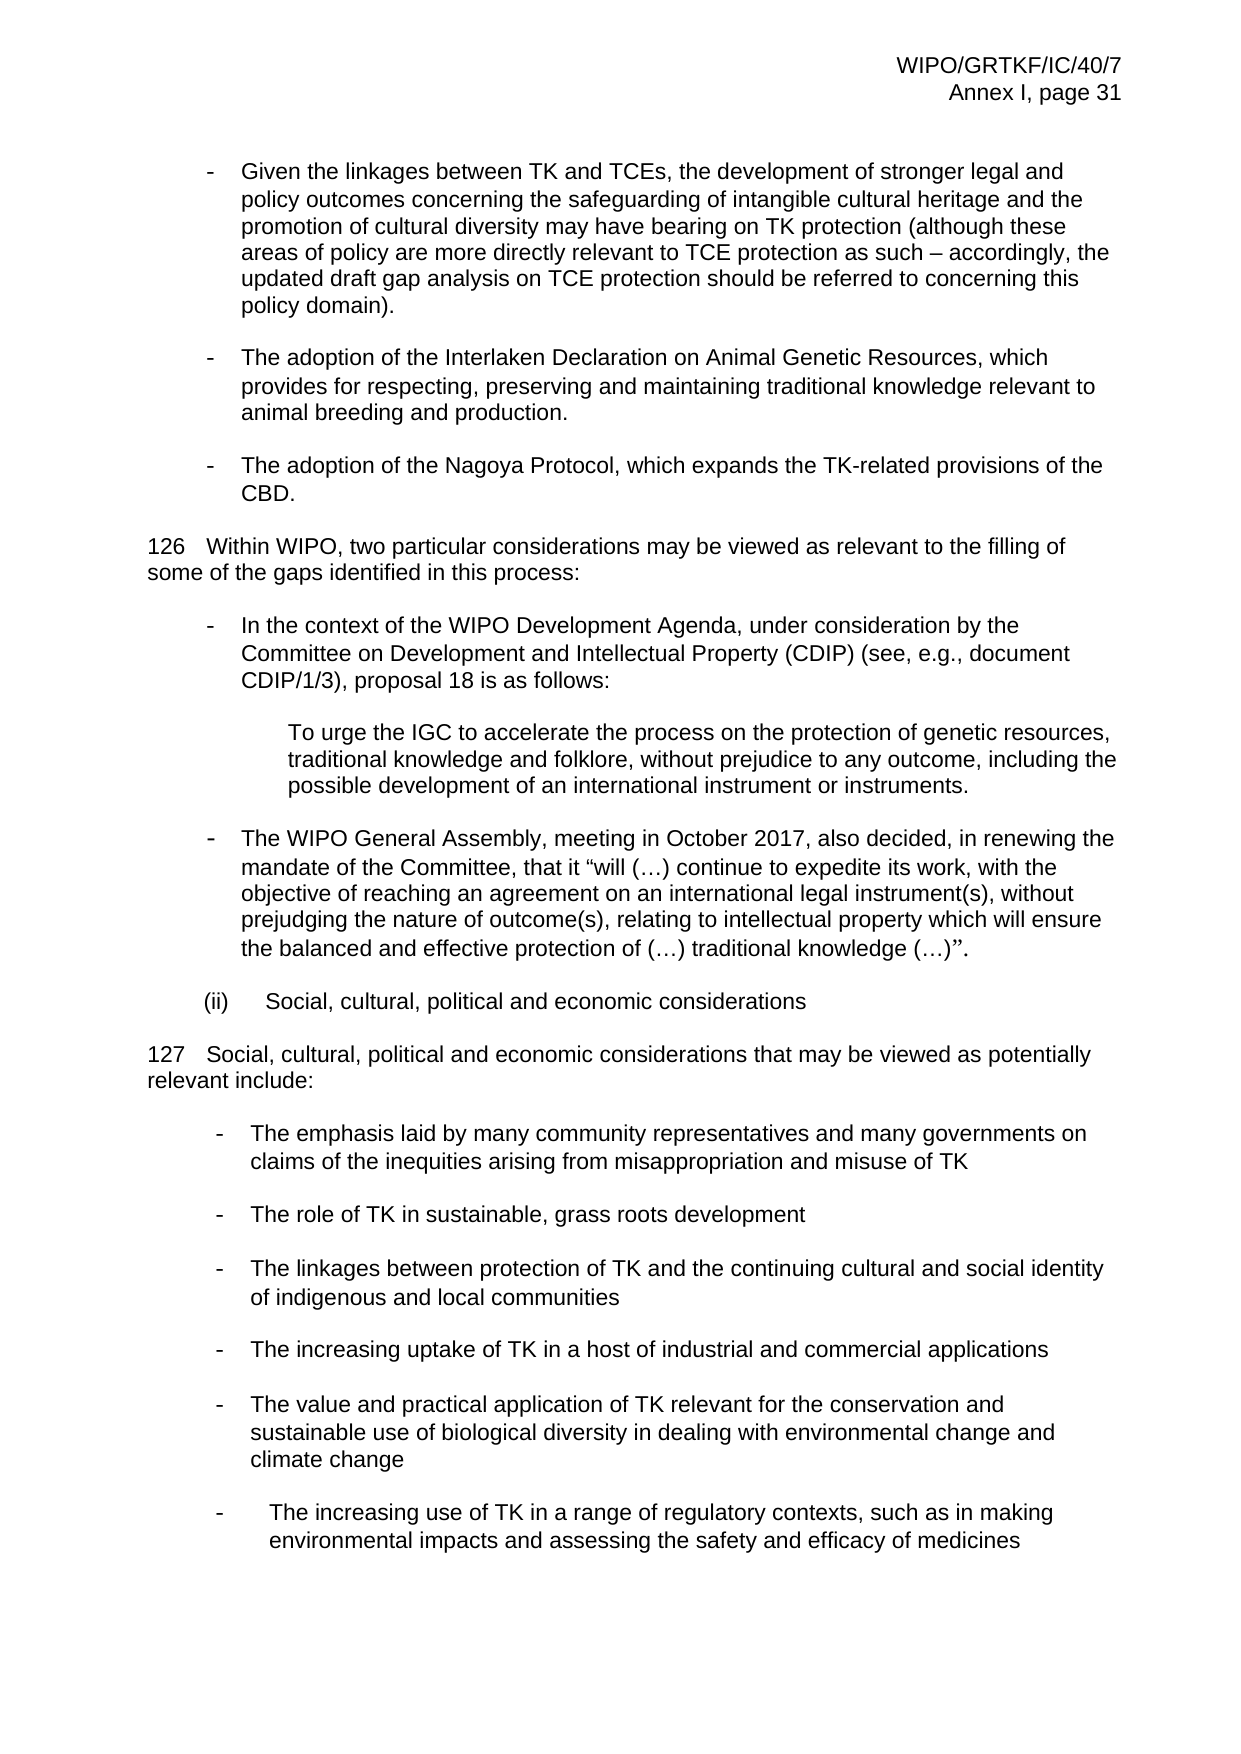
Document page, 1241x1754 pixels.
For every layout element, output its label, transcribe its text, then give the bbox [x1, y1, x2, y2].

list The WIPO General Assembly, meeting in October 2017, also decided, in renewing the mandate of the Committee, that it “will (…) continue to expedite its work, with the objective of reaching an agreement on an international legal instrument(s), without prejudging the nature of outcome(s), relating to intellectual property which will ensure the balanced and effective protection of (…) traditional knowledge (…)”. [203, 825, 1122, 961]
text (ii) Social, cultural, political and economic considerations [147, 988, 1122, 1014]
list In the context of the WIPO Development Agenda, under consideration by the Committee on Development and Intellectual Property (CDIP) (see, e.g., document CDIP/1/3), proposal 18 is as follows: [203, 612, 1122, 693]
list Given the linkages between TK and TCEs, the development of stronger legal and policy outcomes concerning the safeguarding of intangible cultural heritage and the promotion of cultural diversity may have bearing on TK protection (although these areas of policy are more directly relevant to TCE protection as such – accordingly, the updated draft gap analysis on TCE protection should be referred to concerning this policy domain). [203, 158, 1122, 318]
text Within WIPO, two particular considerations may be viewed as relevant to the filling of some of the gaps identified in this process: [147, 533, 1122, 586]
list The increasing uptake of TK in a host of industrial and commercial applications [213, 1336, 1122, 1365]
list The emphasis laid by many community representatives and many governments on claims of the inequities arising from misappropriation and misuse of TK [213, 1119, 1122, 1174]
list The role of TK in sustainable, grass roots development [213, 1201, 1122, 1229]
list The value and practical application of TK relevant for the conservation and sustainable use of biological diversity in dealing with environmental change and climate change [213, 1391, 1122, 1472]
list The increasing use of TK in a range of regulatory contexts, such as in making environmental impacts and assessing the safety and efficacy of medicines [213, 1498, 1122, 1553]
list The adoption of the Interlaken Declaration on Animal Genetic Resources, which provides for respecting, preserving and maintaining traditional knowledge relevant to animal breeding and production. [203, 344, 1122, 425]
text To urge the IGC to accelerate the process on the protection of genetic resources, traditional knowledge and folklore, without prejudice to any outcome, including the possible development of an international instrument or instruments. [288, 719, 1122, 798]
list The linkages between protection of TK and the continuing cultural and social identity of indigenous and local communities [213, 1255, 1122, 1310]
list The adoption of the Nagoya Protocol, which expands the TK-related provisions of the CBD. [203, 452, 1122, 506]
text Social, cultural, political and economic considerations that may be viewed as potentially relevant include: [147, 1041, 1122, 1093]
